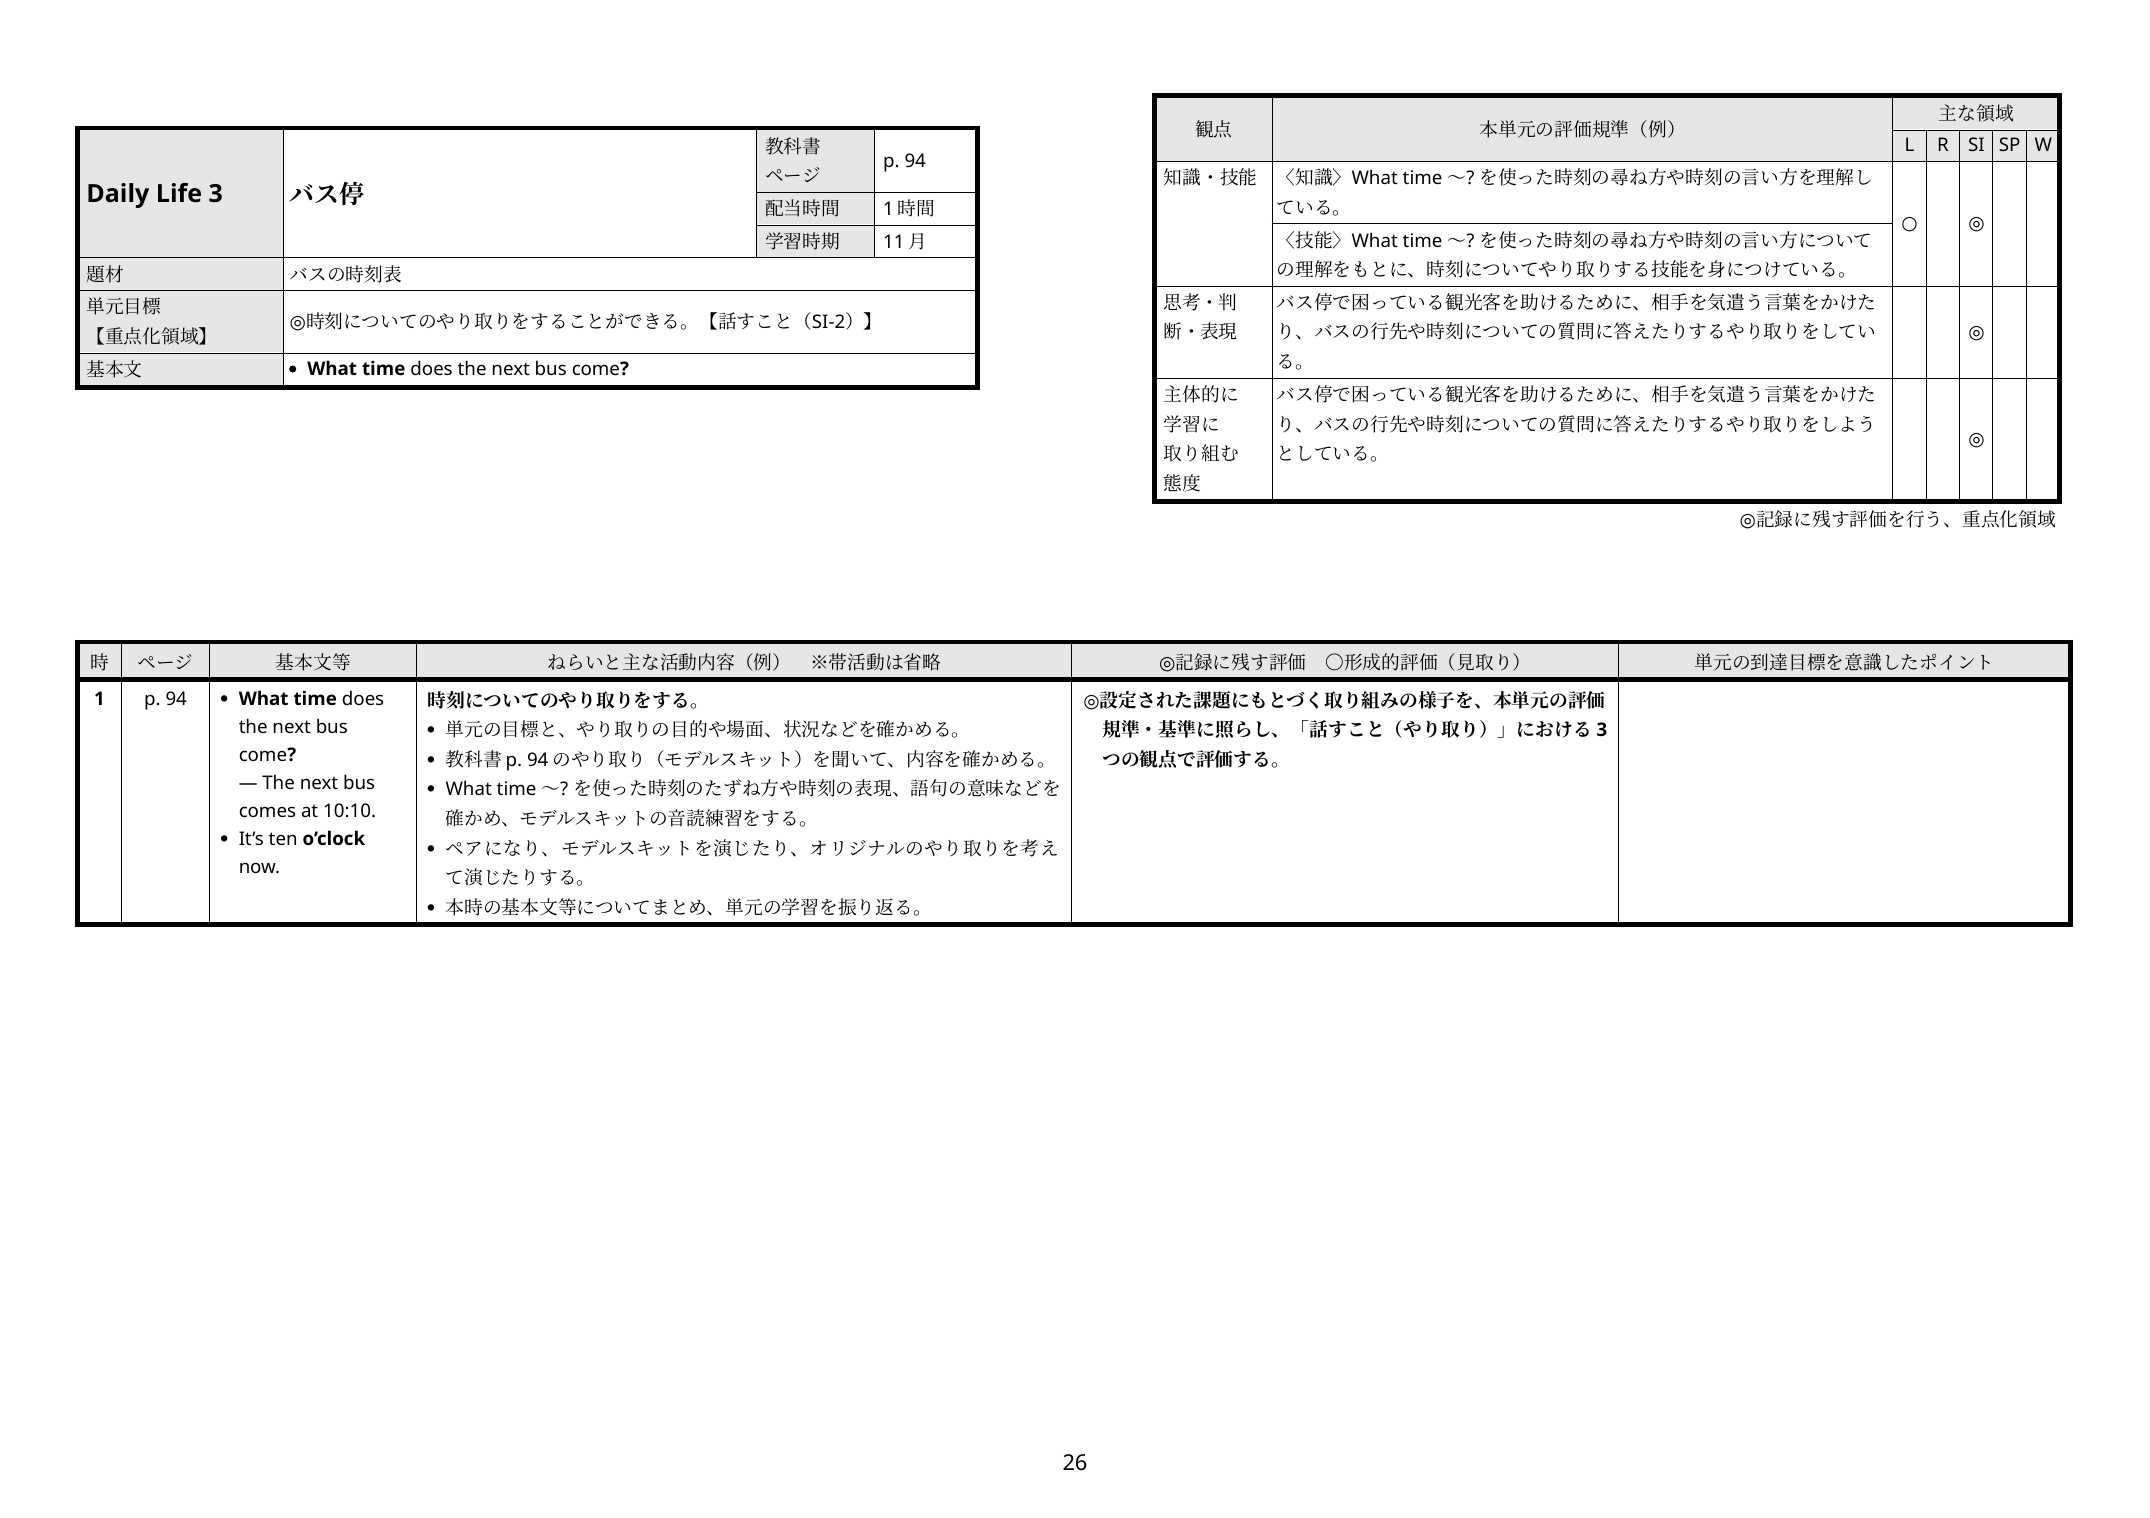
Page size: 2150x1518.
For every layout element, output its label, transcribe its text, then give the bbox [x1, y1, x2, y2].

table_header 単元の到達目標を意識したポイント [1619, 644, 2068, 677]
table_cell 知識・技能 [1157, 162, 1272, 286]
table_cell SI [1960, 131, 1992, 161]
table_cell [1619, 682, 2068, 922]
table_cell ◎記録に残す評価を行う、重点化領域 [1155, 504, 2060, 536]
table_cell [1927, 162, 1959, 286]
table_cell [1893, 379, 1926, 499]
table_cell ◎ [1960, 162, 1992, 286]
table_header Daily Life 3 [80, 130, 283, 257]
table_cell 1 [80, 682, 121, 922]
table_cell 〈知識〉What time ～? を使った時刻の尋ね方や時刻の言い方を理解している。 [1273, 162, 1892, 223]
table_cell ◎ [1960, 379, 1992, 499]
table_cell [2027, 287, 2057, 378]
table_cell [1927, 287, 1959, 378]
table_header 本単元の評価規準（例） [1273, 98, 1892, 161]
table_header ページ [122, 644, 209, 677]
table_cell 題材 [80, 258, 283, 290]
table_header 教科書 ページ [757, 130, 874, 192]
table_header ねらいと主な活動内容（例） ※帯活動は省略 [417, 644, 1071, 677]
table_cell 基本文 [80, 354, 283, 385]
table_cell [1993, 287, 2026, 378]
table_cell バス停で困っている観光客を助けるために、相手を気遣う言葉をかけたり、バスの行先や時刻についての質問に答えたりするやり取りをしている。 [1273, 287, 1892, 378]
table_cell L [1893, 131, 1926, 161]
table_cell [2027, 379, 2057, 499]
table_cell バス停で困っている観光客を助けるために、相手を気遣う言葉をかけたり、バスの行先や時刻についての質問に答えたりするやり取りをしようとしている。 [1273, 379, 1892, 499]
table_header 時 [80, 644, 121, 677]
table_cell What time does the next bus come? [284, 354, 975, 385]
table_header 主な領域 [1893, 98, 2057, 129]
table_cell [1893, 287, 1926, 378]
table_cell What time does the next bus come? ― The next bus comes at 10:10. It’s ten o’clock now. [210, 682, 416, 922]
table_header バス停 [284, 130, 756, 257]
table_cell ○ [1893, 162, 1926, 286]
table_cell R [1927, 131, 1959, 161]
table_cell W [2027, 131, 2057, 161]
table_cell 学習時期 [757, 226, 874, 257]
table_cell [1993, 162, 2026, 286]
table_cell [1927, 379, 1959, 499]
table_cell 〈技能〉What time ～? を使った時刻の尋ね方や時刻の言い方についての理解をもとに、時刻についてやり取りする技能を身につけている。 [1273, 224, 1892, 286]
table_cell 時刻についてのやり取りをする。 単元の目標と、やり取りの目的や場面、状況などを確かめる。 教科書p. 94のやり取り（モデルスキット）を聞いて、内容を確かめる。 What time ～? を使った時刻のたずね方や時刻の表現、語句の意味などを確かめ、モデルスキットの音読練習をする。 ペアになり、モデルスキットを演じたり、オリジナルのやり取りを考えて演じたりする。 本時の基本文等についてまとめ、単元の学習を振り返る。 [417, 682, 1071, 922]
table_cell ◎時刻についてのやり取りをすることができる。【話すこと（SI-2）】 [284, 291, 975, 352]
table_cell バスの時刻表 [284, 258, 975, 290]
table_header 観点 [1157, 98, 1272, 161]
table_cell 主体的に 学習に 取り組む 態度 [1157, 379, 1272, 499]
table_cell [1993, 379, 2026, 499]
table_cell ◎設定された課題にもとづく取り組みの様子を、本単元の評価規準・基準に照らし、「話すこと（やり取り）」における3つの観点で評価する。 [1072, 682, 1618, 922]
table_header p. 94 [875, 130, 975, 192]
table_cell p. 94 [122, 682, 209, 922]
table_header 基本文等 [210, 644, 416, 677]
table_cell 単元目標 【重点化領域】 [80, 291, 283, 352]
table_cell 1時間 [875, 193, 975, 224]
table_cell 11月 [875, 226, 975, 257]
table_header ◎記録に残す評価 〇形成的評価（見取り） [1072, 644, 1618, 677]
table_cell [2027, 162, 2057, 286]
table_cell SP [1993, 131, 2026, 161]
table_cell 思考・判断・表現 [1157, 287, 1272, 378]
table_cell 配当時間 [757, 193, 874, 224]
table_cell ◎ [1960, 287, 1992, 378]
